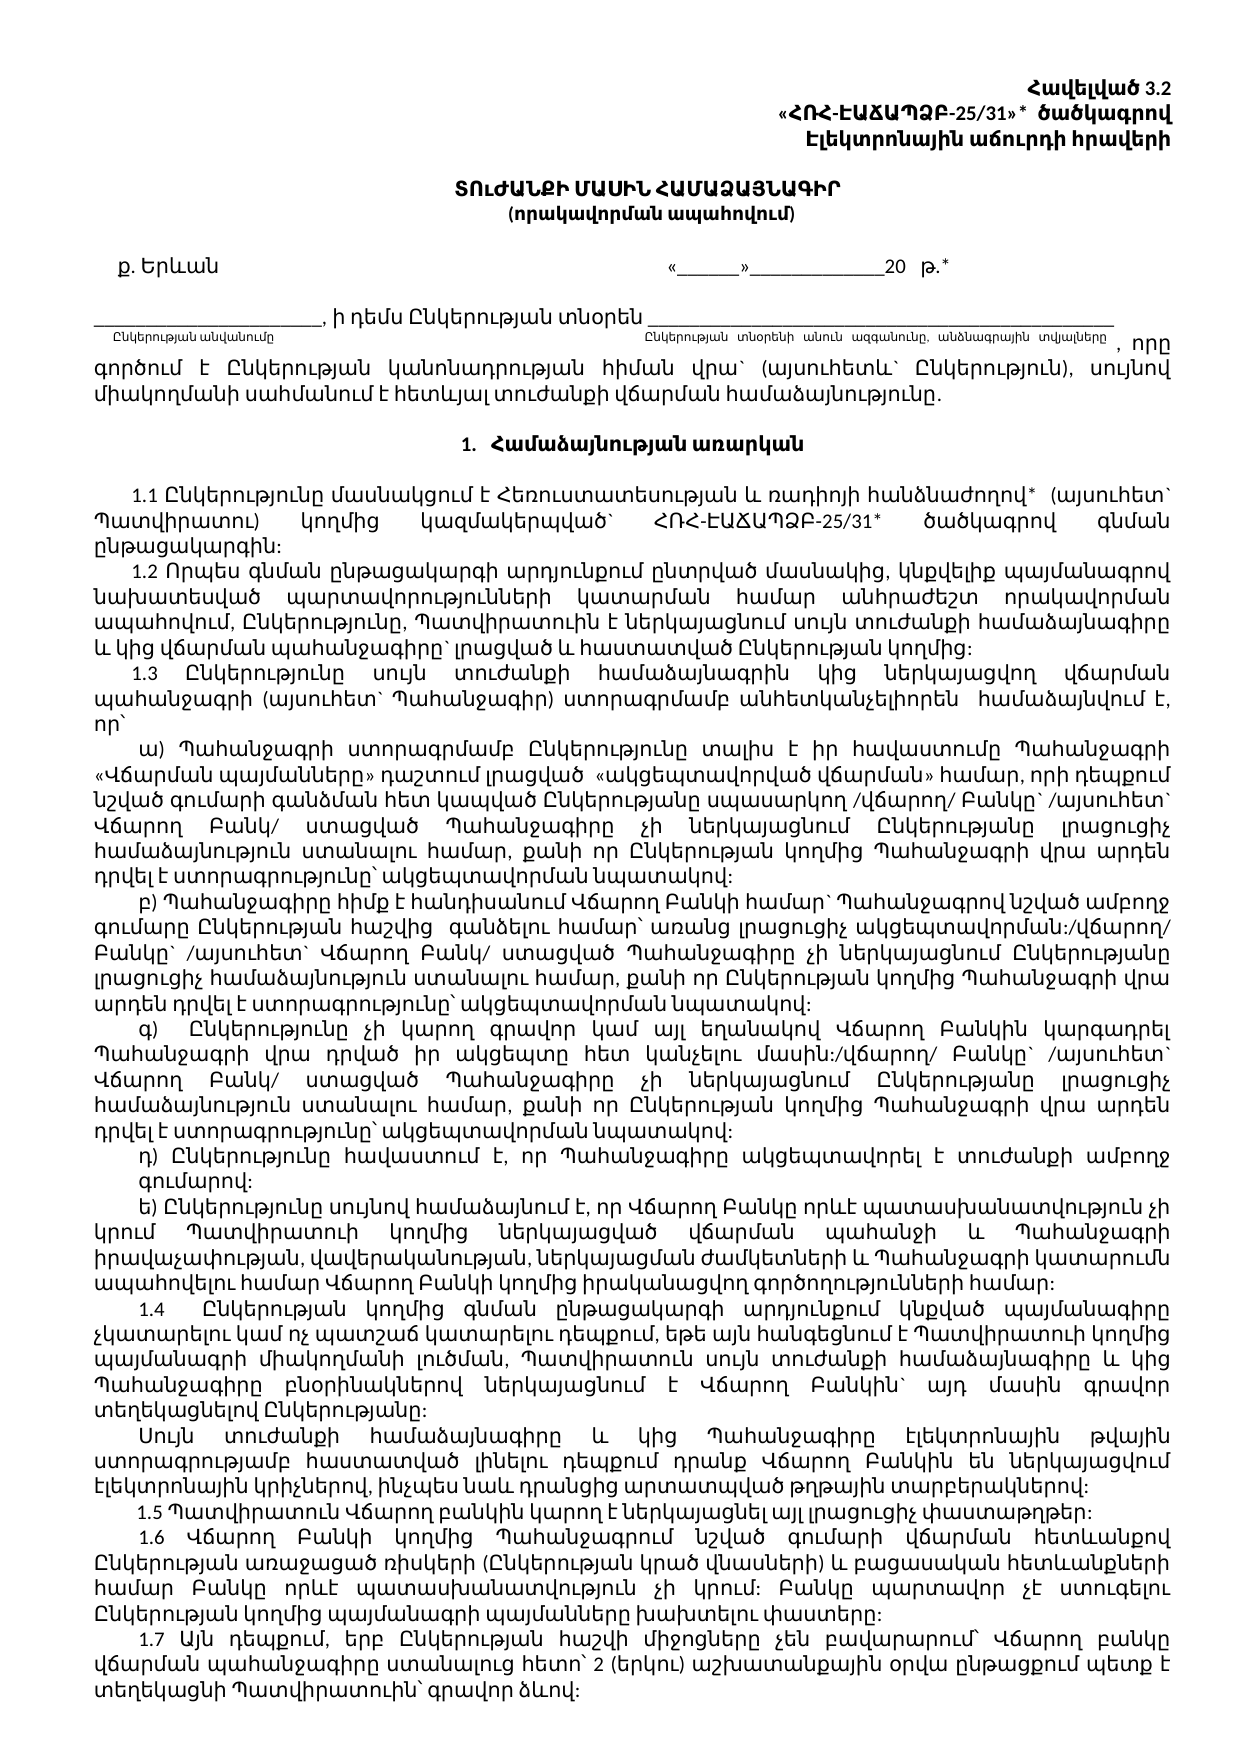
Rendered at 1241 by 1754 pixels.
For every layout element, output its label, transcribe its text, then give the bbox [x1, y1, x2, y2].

text ք. Երևան «______»_____________20 թ.* [94, 254, 1171, 279]
text ՏՈւԺԱՆՔԻ ՄԱՍԻՆ ՀԱՄԱՁԱՅՆԱԳԻՐ [94, 177, 1171, 202]
text Ընկերության անվանումը Ընկերության տնօրենի անուն ազգանունը, անձնագրային տվյալները , որը գործում է Ընկերության կանոնադրության հիման վրա` (այսուհետև` Ընկերություն), սույնով միակողմանի սահմանում է հետևյալ տուժանքի վճարման համաձայնությունը. [94, 330, 1171, 406]
text ա) Պահանջագրի ստորագրմամբ Ընկերությունը տալիս է իր հավաստումը Պահանջագրի «Վճարման պայմանները» դաշտում լրացված «ակցեպտավորված վճարման» համար, որի դեպքում նշված գումարի գանձման հետ կապված Ընկերությանը սպասարկող /վճարող/ Բանկը` /այսուհետ` Վճարող Բանկ/ ստացված Պահանջագիրը չի ներկայացնում Ընկերությանը լրացուցիչ համաձայնություն ստանալու համար, քանի որ Ընկերության կողմից Պահանջագրի վրա արդեն դրվել է ստորագրությունը՝ ակցեպտավորման նպատակով: [94, 737, 1171, 889]
text «ՀՌՀ-ԷԱՃԱՊՁԲ-25/31»* ծածկագրով [94, 100, 1171, 126]
text Հավելված 3.2 [94, 75, 1171, 100]
text ______________________, ի դեմս Ընկերության տնօրեն _____________________________________________ [94, 304, 1171, 330]
text ե) Ընկերությունը սույնով համաձայնում է, որ Վճարող Բանկը որևէ պատասխանատվություն չի կրում Պատվիրատուի կողմից ներկայացված վճարման պահանջի և Պահանջագրի իրավաչափության, վավերականության, ներկայացման ժամկետների և Պահանջագրի կատարումն ապահովելու համար Վճարող Բանկի կողմից իրականացվող գործողությունների համար: [94, 1194, 1171, 1296]
text դ) Ընկերությունը հավաստում է, որ Պահանջագիրը ակցեպտավորել է տուժանքի ամբողջ գումարով: [138, 1143, 1171, 1194]
text 1.1 Ընկերությունը մասնակցում է Հեռուստատեսության և ռադիոյի հանձնաժողով* (այսուհետ` Պատվիրատու) կողմից կազմակերպված` ՀՌՀ-ԷԱՃԱՊՁԲ-25/31* ծածկագրով գնման ընթացակարգին: [94, 482, 1171, 559]
text 1.3 Ընկերությունը սույն տուժանքի համաձայնագրին կից ներկայացվող վճարման պահանջագրի (այսուհետ` Պահանջագիր) ստորագրմամբ անհետկանչելիորեն համաձայնվում է, որ՝ [94, 660, 1171, 737]
text 1.2 Որպես գնման ընթացակարգի արդյունքում ընտրված մասնակից, կնքվելիք պայմանագրով նախատեսված պարտավորությունների կատարման համար անհրաժեշտ որակավորման ապահովում, Ընկերությունը, Պատվիրատուին է ներկայացնում սույն տուժանքի համաձայնագիրը և կից վճարման պահանջագիրը` լրացված և հաստատված Ընկերության կողմից: [94, 559, 1171, 660]
text 1. Համաձայնության առարկան [94, 432, 1171, 457]
text 1.5 Պատվիրատուն Վճարող բանկին կարող է ներկայացնել այլ լրացուցիչ փաստաթղթեր: [94, 1499, 1171, 1524]
text Էլեկտրոնային աճուրդի հրավերի [94, 126, 1171, 151]
text Սույն տուժանքի համաձայնագիրը և կից Պահանջագիրը էլեկտրոնային թվային ստորագրությամբ հաստատված լինելու դեպքում դրանք Վճարող Բանկին են ներկայացվում էլեկտրոնային կրիչներով, ինչպես նաև դրանցից արտատպված թղթային տարբերակներով: [94, 1423, 1171, 1499]
text 1.7 Այն դեպքում, երբ Ընկերության հաշվի միջոցները չեն բավարարում՝ Վճարող բանկը վճարման պահանջագիրը ստանալուց հետո՝ 2 (երկու) աշխատանքային օրվա ընթացքում պետք է տեղեկացնի Պատվիրատուին՝ գրավոր ձևով: [94, 1626, 1171, 1702]
text գ) Ընկերությունը չի կարող գրավոր կամ այլ եղանակով Վճարող Բանկին կարգադրել Պահանջագրի վրա դրված իր ակցեպտը հետ կանչելու մասին:/վճարող/ Բանկը` /այսուհետ` Վճարող Բանկ/ ստացված Պահանջագիրը չի ներկայացնում Ընկերությանը լրացուցիչ համաձայնություն ստանալու համար, քանի որ Ընկերության կողմից Պահանջագրի վրա արդեն դրվել է ստորագրությունը՝ ակցեպտավորման նպատակով: [94, 1016, 1171, 1143]
text 1.6 Վճարող Բանկի կողմից Պահանջագրում նշված գումարի վճարման հետևանքով Ընկերության առաջացած ռիսկերի (Ընկերության կրած վնասների) և բացասական հետևանքների համար Բանկը որևէ պատասխանատվություն չի կրում: Բանկը պարտավոր չէ ստուգելու Ընկերության կողմից պայմանագրի պայմանները խախտելու փաստերը: [94, 1524, 1171, 1626]
text բ) Պահանջագիրը հիմք է հանդիսանում Վճարող Բանկի համար` Պահանջագրով նշված ամբողջ գումարը Ընկերության հաշվից գանձելու համար՝ առանց լրացուցիչ ակցեպտավորման:/վճարող/ Բանկը` /այսուհետ` Վճարող Բանկ/ ստացված Պահանջագիրը չի ներկայացնում Ընկերությանը լրացուցիչ համաձայնություն ստանալու համար, քանի որ Ընկերության կողմից Պահանջագրի վրա արդեն դրվել է ստորագրությունը՝ ակցեպտավորման նպատակով: [94, 889, 1171, 1016]
text 1.4 Ընկերության կողմից գնման ընթացակարգի արդյունքում կնքված պայմանագիրը չկատարելու կամ ոչ պատշաճ կատարելու դեպքում, եթե այն հանգեցնում է Պատվիրատուի կողմից պայմանագրի միակողմանի լուծման, Պատվիրատուն սույն տուժանքի համաձայնագիրը և կից Պահանջագիրը բնօրինակներով ներկայացնում է Վճարող Բանկին` այդ մասին գրավոր տեղեկացնելով Ընկերությանը: [94, 1296, 1171, 1423]
text (որակավորման ապահովում) [94, 202, 1171, 225]
